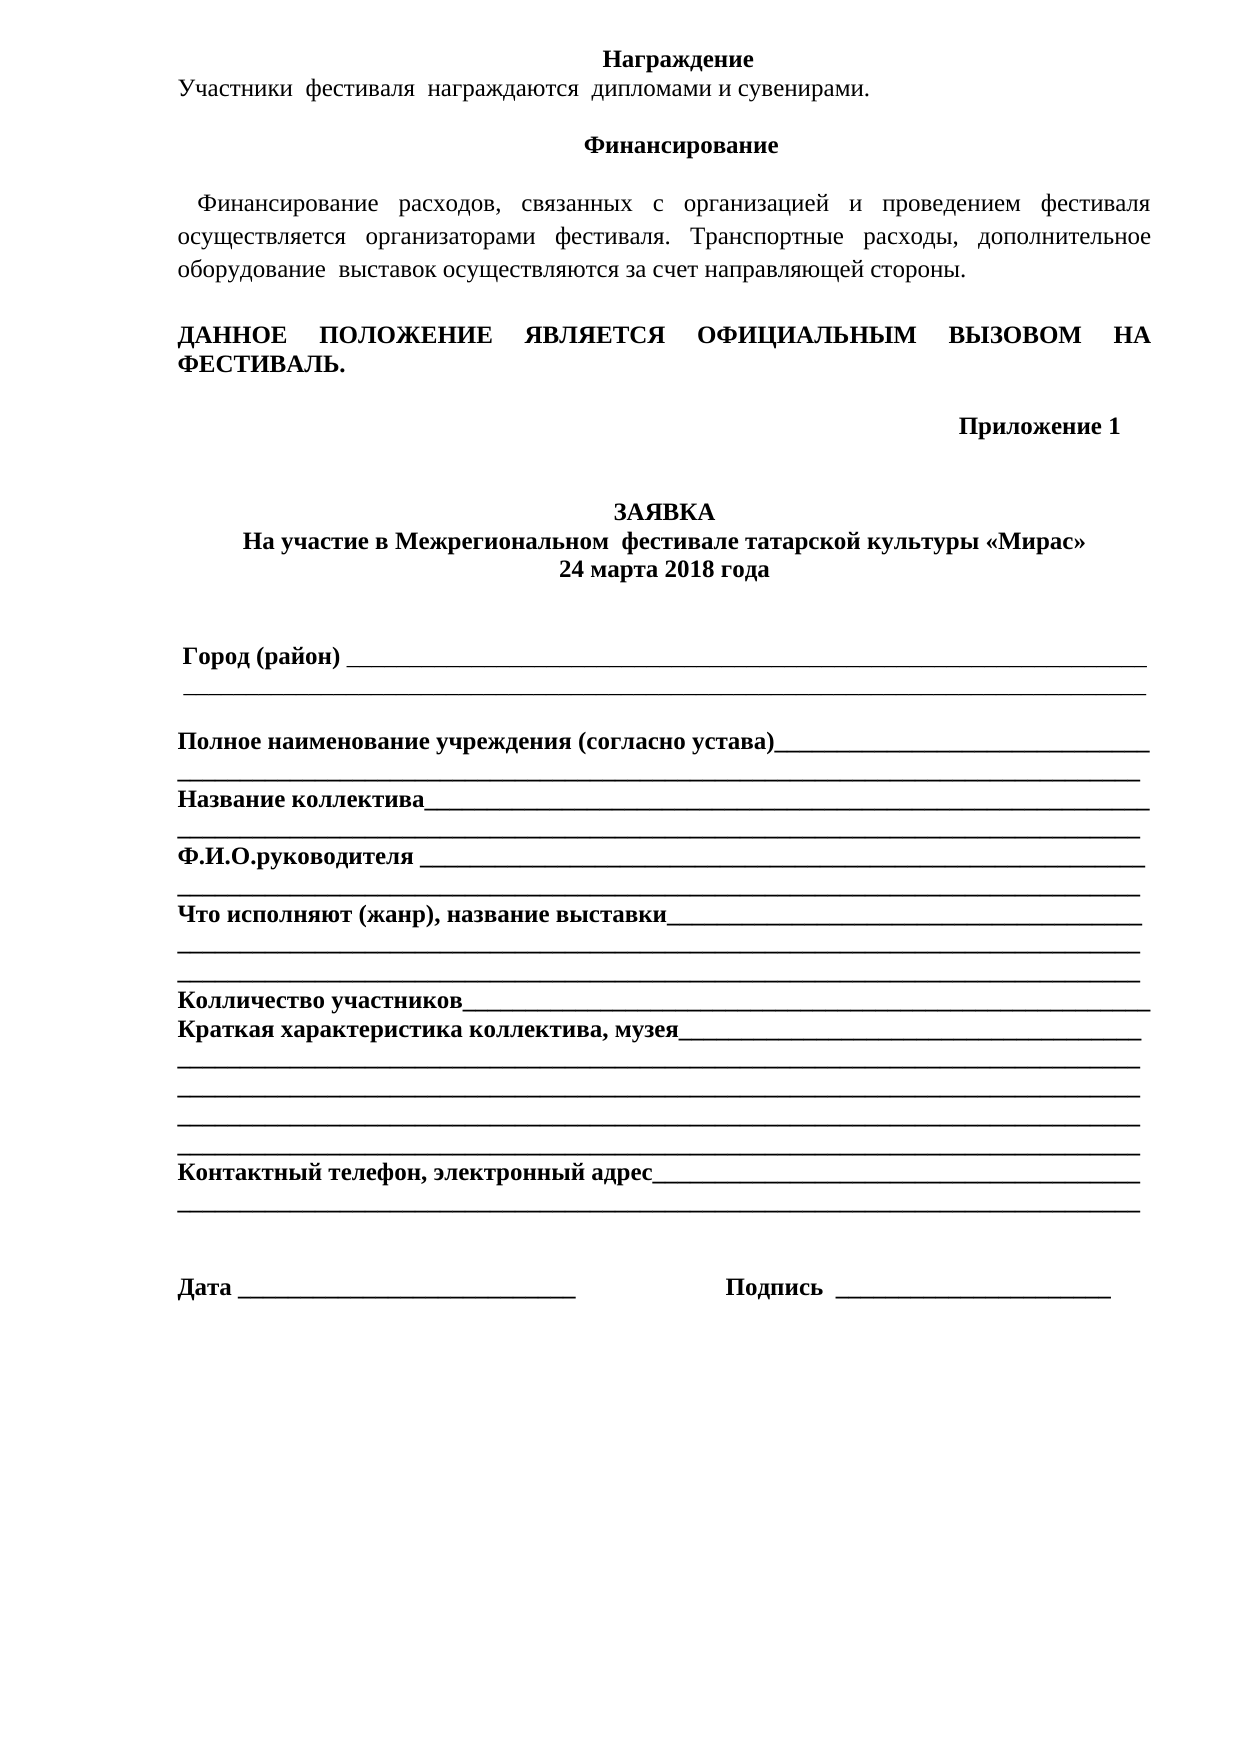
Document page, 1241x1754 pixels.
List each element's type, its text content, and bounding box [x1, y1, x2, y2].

text Награждение [177, 44, 1152, 73]
text Что исполняют (жанр), название выставки______________________________________ [177, 899, 1152, 927]
text Название коллектива__________________________________________________________ [177, 784, 1152, 812]
text 24 марта 2018 года [177, 554, 1152, 583]
text _____________________________________________________________________________ [177, 870, 1152, 899]
text Финансирование расходов, связанных с организацией и проведением фестиваля осуществляется организаторами фестиваля. Транспортные расходы, дополнительное оборудование выставок осуществляются за счет направляющей стороны. [177, 188, 1152, 283]
text Город (район) ________________________________________________________________ [177, 641, 1152, 669]
text Дата ___________________________ Подпись ______________________ [177, 1272, 1152, 1301]
text Финансирование [177, 131, 1152, 159]
text ____________________________________________________________________________________________________________________________________________________________________________________________________________________________________________________________________________________________________________________ [177, 1042, 1152, 1157]
text ЗАЯВКА [177, 497, 1152, 526]
text Участники фестиваля награждаются дипломами и сувенирами. [177, 73, 1152, 102]
text _____________________________________________________________________________Колличество участников_______________________________________________________ [177, 956, 1152, 1014]
text Приложение 1 [177, 411, 1152, 439]
text _____________________________________________________________________________ [177, 1186, 1152, 1215]
text Краткая характеристика коллектива, музея_____________________________________ [177, 1014, 1152, 1042]
text На участие в Межрегиональном фестивале татарской культуры «Мирас» [177, 526, 1152, 554]
text _____________________________________________________________________________ [177, 927, 1152, 956]
text Контактный телефон, электронный адрес_______________________________________ [177, 1157, 1152, 1186]
text Полное наименование учреждения (согласно устава)______________________________ [177, 726, 1152, 755]
text _____________________________________________________________________________ [177, 755, 1152, 784]
text _____________________________________________________________________________ [177, 669, 1152, 698]
text ДАННОЕ ПОЛОЖЕНИЕ ЯВЛЯЕТСЯ ОФИЦИАЛЬНЫМ ВЫЗОВОМ НА ФЕСТИВАЛЬ. [177, 320, 1152, 378]
text _____________________________________________________________________________Ф.И.О.руководителя __________________________________________________________ [177, 812, 1152, 870]
